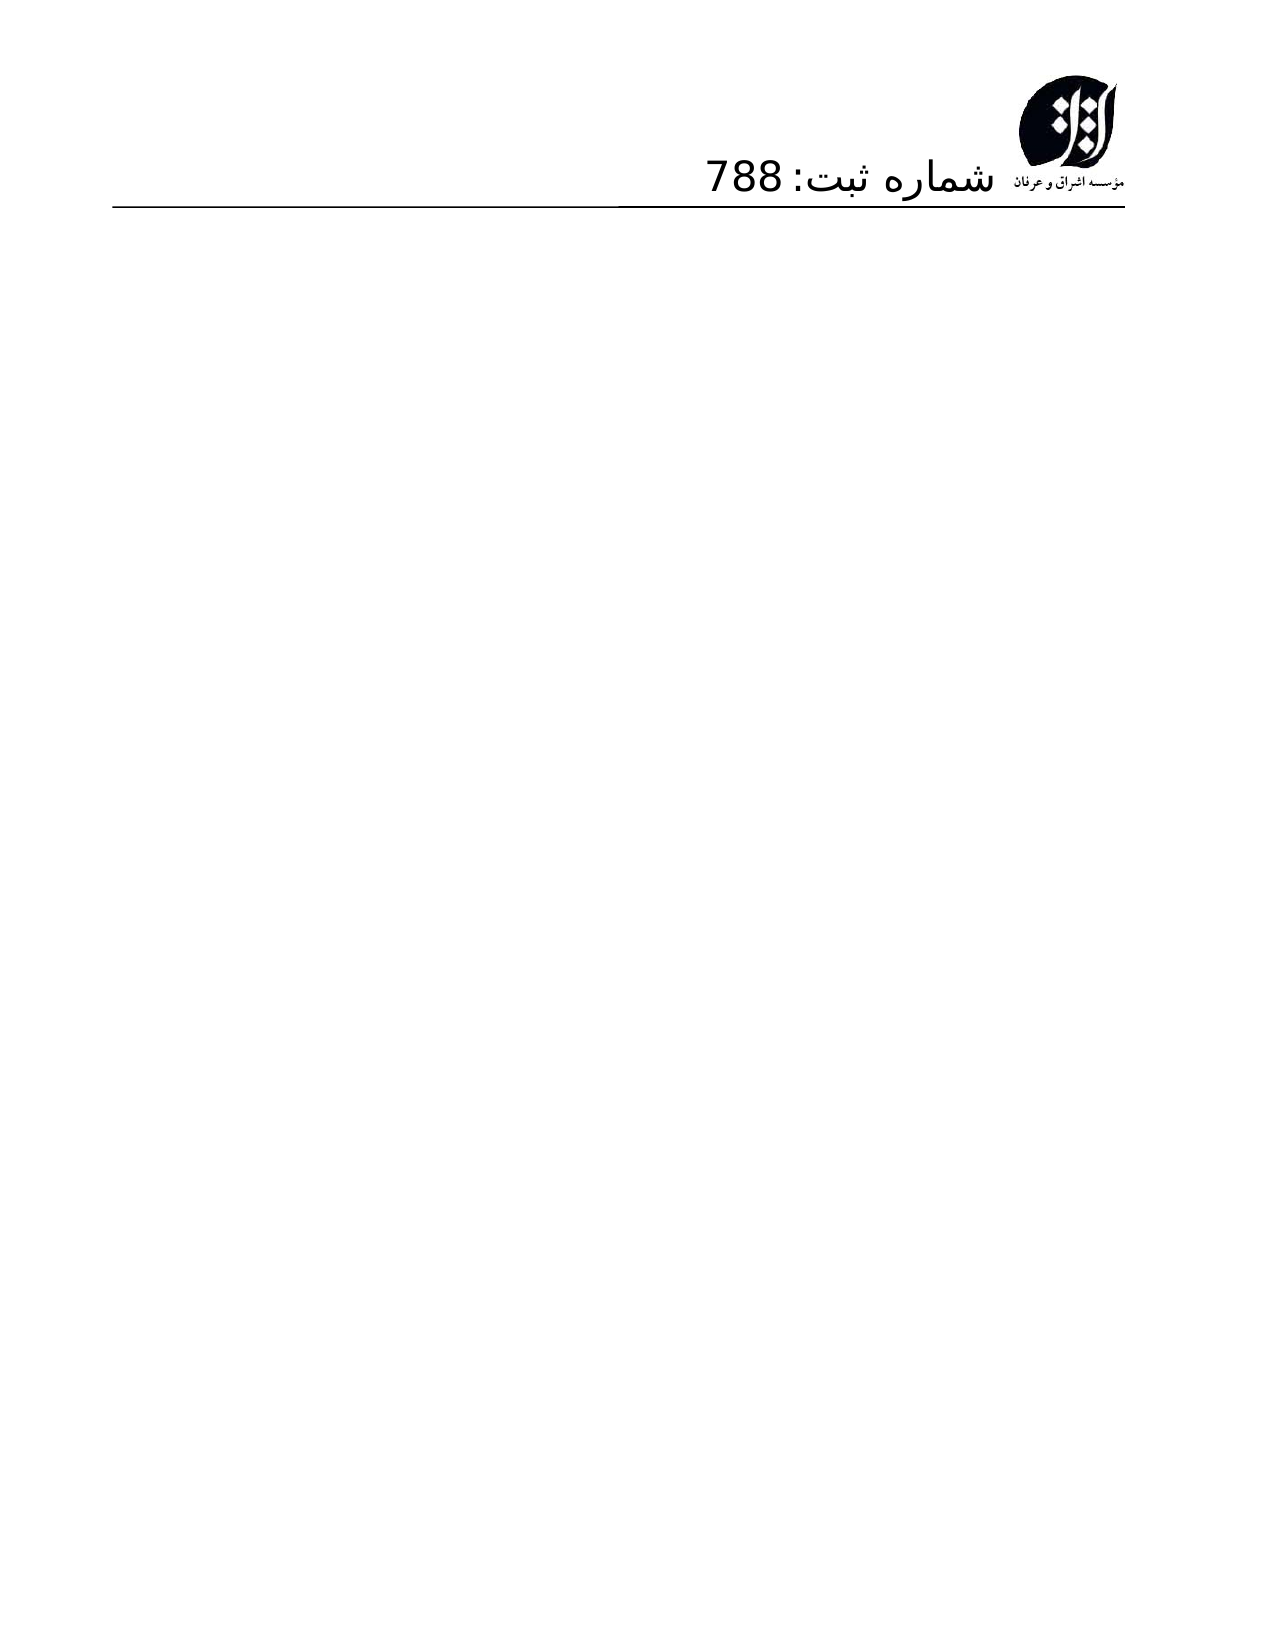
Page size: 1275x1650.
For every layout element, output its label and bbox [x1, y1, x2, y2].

picture [1010, 75, 1125, 192]
